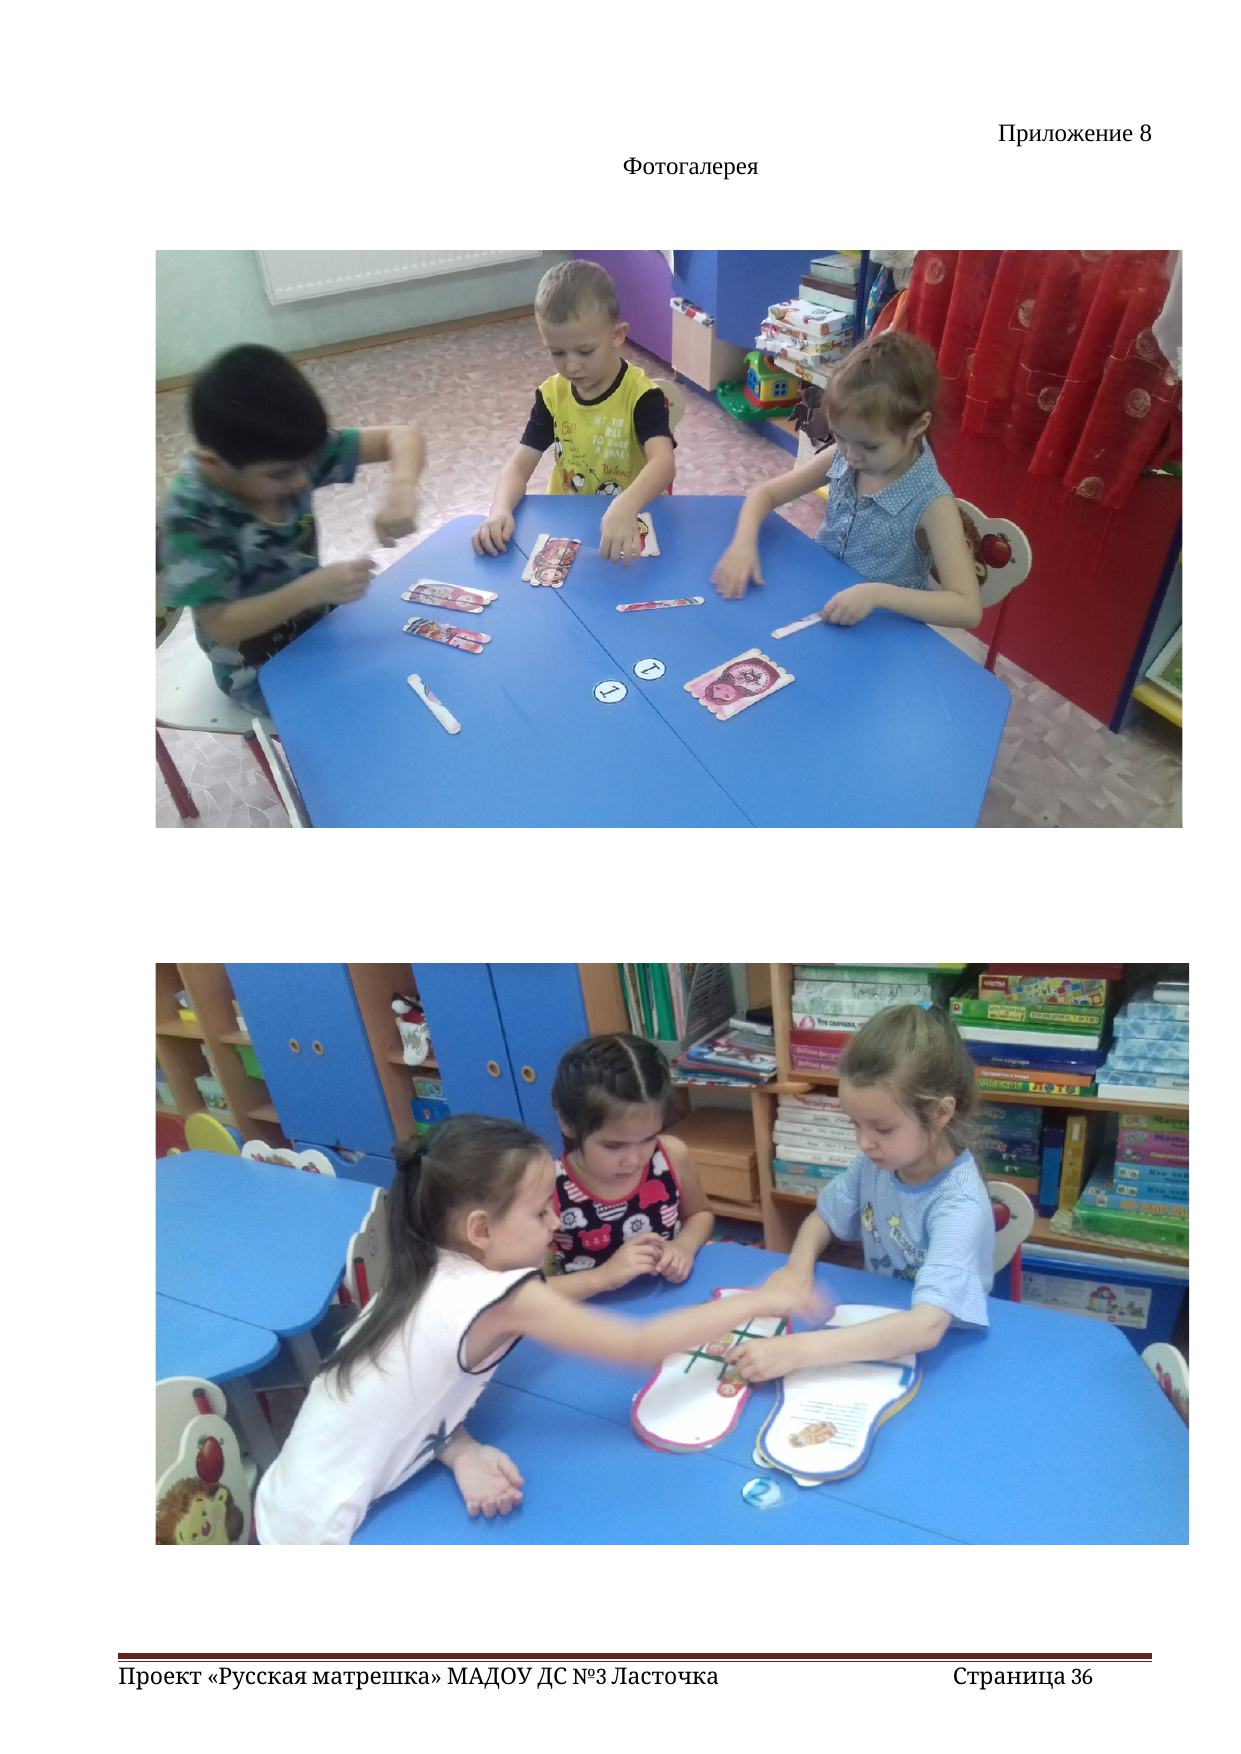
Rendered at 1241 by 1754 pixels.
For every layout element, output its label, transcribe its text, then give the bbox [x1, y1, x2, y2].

picture [155, 250, 1183, 828]
picture [155, 963, 1190, 1545]
text Фотогалерея [156, 151, 1152, 180]
text Приложение 8 [156, 118, 1152, 147]
